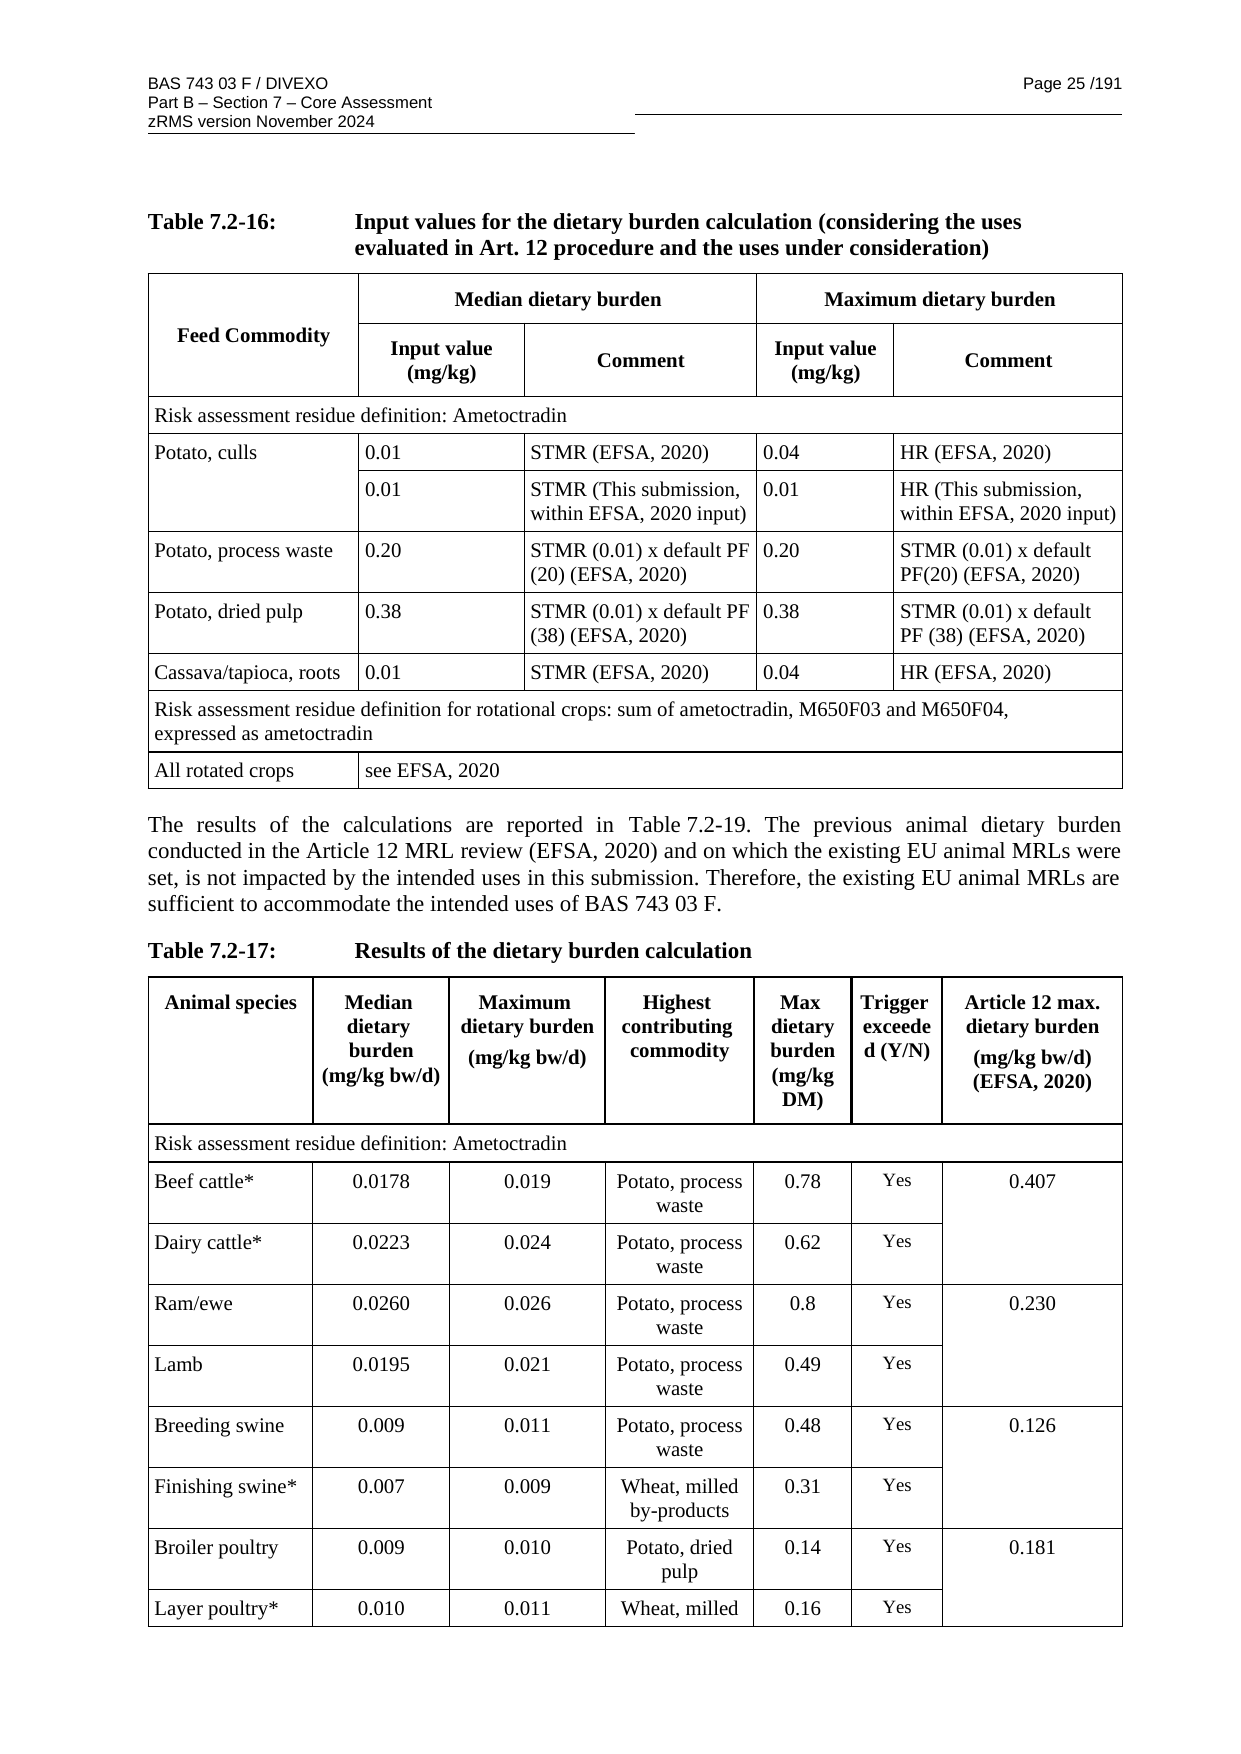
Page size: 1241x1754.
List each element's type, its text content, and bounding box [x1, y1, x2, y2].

table_cell 0.0195 [313, 1346, 449, 1406]
table_cell 0.010 [313, 1590, 449, 1626]
table_cell Beef cattle* [149, 1163, 312, 1223]
table_header Feed Commodity [149, 274, 358, 396]
table_cell 0.04 [757, 654, 893, 690]
text Table -: Results of the dietary burden calculation [148, 937, 1122, 963]
table_cell 0.011 [450, 1407, 605, 1467]
table_cell 0.0178 [313, 1163, 449, 1223]
table_cell 0.230 [943, 1285, 1122, 1406]
table_cell STMR (0.01) x default PF (38) (EFSA, 2020) [525, 593, 756, 653]
table_cell 0.49 [754, 1346, 851, 1406]
table_cell 0.04 [757, 434, 893, 470]
table_cell HR (This submission, within EFSA, 2020 input) [894, 471, 1122, 531]
table_cell Layer poultry* [149, 1590, 312, 1626]
table_cell 0.31 [754, 1468, 851, 1528]
table_cell Risk assessment residue definition: Ametoctradin [149, 397, 1122, 433]
table_header Median dietary burden [359, 274, 756, 323]
table_header Max dietary burden (mg/kg DM) [755, 978, 850, 1123]
table_cell 0.011 [450, 1590, 605, 1626]
table_cell STMR (EFSA, 2020) [525, 654, 756, 690]
table_cell Cassava/tapioca, roots [149, 654, 358, 690]
table_cell Wheat, milled by-products [606, 1590, 753, 1626]
table_cell 0.16 [754, 1590, 851, 1626]
table_cell Potato, process waste [149, 532, 358, 592]
table_cell 0.009 [313, 1407, 449, 1467]
table_cell Potato, process waste [606, 1346, 753, 1406]
table_cell 0.019 [450, 1163, 605, 1223]
table_cell Yes [852, 1407, 942, 1467]
table_cell Input value (mg/kg) [359, 324, 524, 396]
table_cell Yes [852, 1163, 942, 1223]
table_cell Yes [852, 1590, 942, 1626]
table_cell STMR (0.01) x default PF (20) (EFSA, 2020) [525, 532, 756, 592]
table_cell Potato, process waste [606, 1285, 753, 1345]
table_cell All rotated crops [149, 753, 358, 788]
table_header Median dietary burden (mg/kg bw/d) [314, 978, 448, 1123]
table_cell 0.01 [359, 471, 524, 531]
table_cell 0.407 [943, 1163, 1122, 1284]
table_header Maximum dietary burden [757, 274, 1122, 323]
table_cell Broiler poultry [149, 1529, 312, 1589]
table_cell Yes [852, 1224, 942, 1284]
table_cell Potato, process waste [606, 1224, 753, 1284]
table_cell Yes [852, 1529, 942, 1589]
table_cell 0.126 [943, 1407, 1122, 1528]
table_cell Wheat, milled by-products [606, 1468, 753, 1528]
table_cell Yes [852, 1346, 942, 1406]
table_cell Potato, process waste [606, 1163, 753, 1223]
table_cell HR (EFSA, 2020) [894, 434, 1122, 470]
table_cell Risk assessment residue definition: Ametoctradin [149, 1125, 1122, 1161]
table_cell Yes [852, 1468, 942, 1528]
text The results of the calculations are reported in Table 7.2-13. The previous animal dietary burden conducted in the Article 12 MRL review (EFSA, 2020) and on which the existing EU animal MRLs were set, is not impacted by the intended uses in this submission. Therefore, the existing EU animal MRLs are sufficient to accommodate the intended uses of BAS 743 03 F. [148, 811, 1122, 916]
table_header Article 12 max. dietary burden (mg/kg bw/d) (EFSA, 2020) [943, 978, 1122, 1123]
table_cell STMR (EFSA, 2020) [525, 434, 756, 470]
table_header Trigger exceeded (Y/N) [853, 978, 941, 1123]
table_cell Potato, dried pulp [149, 593, 358, 653]
table_cell Yes [852, 1285, 942, 1345]
table_cell 0.14 [754, 1529, 851, 1589]
table_cell 0.021 [450, 1346, 605, 1406]
table_cell Potato, dried pulp [606, 1529, 753, 1589]
table_cell 0.009 [450, 1468, 605, 1528]
table_cell Ram/ewe [149, 1285, 312, 1345]
table_cell Lamb [149, 1346, 312, 1406]
table_header Maximum dietary burden (mg/kg bw/d) [450, 978, 604, 1123]
table_cell STMR (0.01) x default PF(20) (EFSA, 2020) [894, 532, 1122, 592]
table_cell HR (EFSA, 2020) [894, 654, 1122, 690]
table_cell Potato, process waste [606, 1407, 753, 1467]
table_cell 0.20 [359, 532, 524, 592]
table_header Highest contributing commodity [606, 978, 753, 1123]
table_cell Comment [894, 324, 1122, 396]
table_cell 0.009 [313, 1529, 449, 1589]
text Table -: Input values for the dietary burden calculation (considering the uses evaluated in Art. 12 procedure and the uses under consideration) [148, 208, 1122, 261]
table_cell Risk assessment residue definition for rotational crops: sum of ametoctradin, M650F03 and M650F04, expressed as ametoctradin [149, 691, 1122, 751]
table_cell 0.026 [450, 1285, 605, 1345]
table_cell STMR (This submission, within EFSA, 2020 input) [525, 471, 756, 531]
table_cell 0.62 [754, 1224, 851, 1284]
table_header Animal species [149, 978, 312, 1123]
table_cell 0.024 [450, 1224, 605, 1284]
table_cell 0.01 [359, 654, 524, 690]
table_cell STMR (0.01) x default PF (38) (EFSA, 2020) [894, 593, 1122, 653]
table_cell 0.010 [450, 1529, 605, 1589]
table_cell 0.38 [359, 593, 524, 653]
table_cell 0.78 [754, 1163, 851, 1223]
table_cell 0.20 [757, 532, 893, 592]
table_cell Dairy cattle* [149, 1224, 312, 1284]
table_cell Breeding swine [149, 1407, 312, 1467]
table_cell 0.8 [754, 1285, 851, 1345]
table_cell 0.01 [757, 471, 893, 531]
table_cell Potato, culls [149, 434, 358, 531]
table_cell Finishing swine* [149, 1468, 312, 1528]
table_cell 0.181 [943, 1529, 1122, 1626]
table_cell 0.0260 [313, 1285, 449, 1345]
table_cell 0.38 [757, 593, 893, 653]
table_cell 0.48 [754, 1407, 851, 1467]
table_cell Input value (mg/kg) [757, 324, 893, 396]
table_cell 0.01 [359, 434, 524, 470]
table_cell see EFSA, 2020 [359, 753, 1122, 788]
table_cell Comment [525, 324, 756, 396]
table_cell 0.007 [313, 1468, 449, 1528]
table_cell 0.0223 [313, 1224, 449, 1284]
